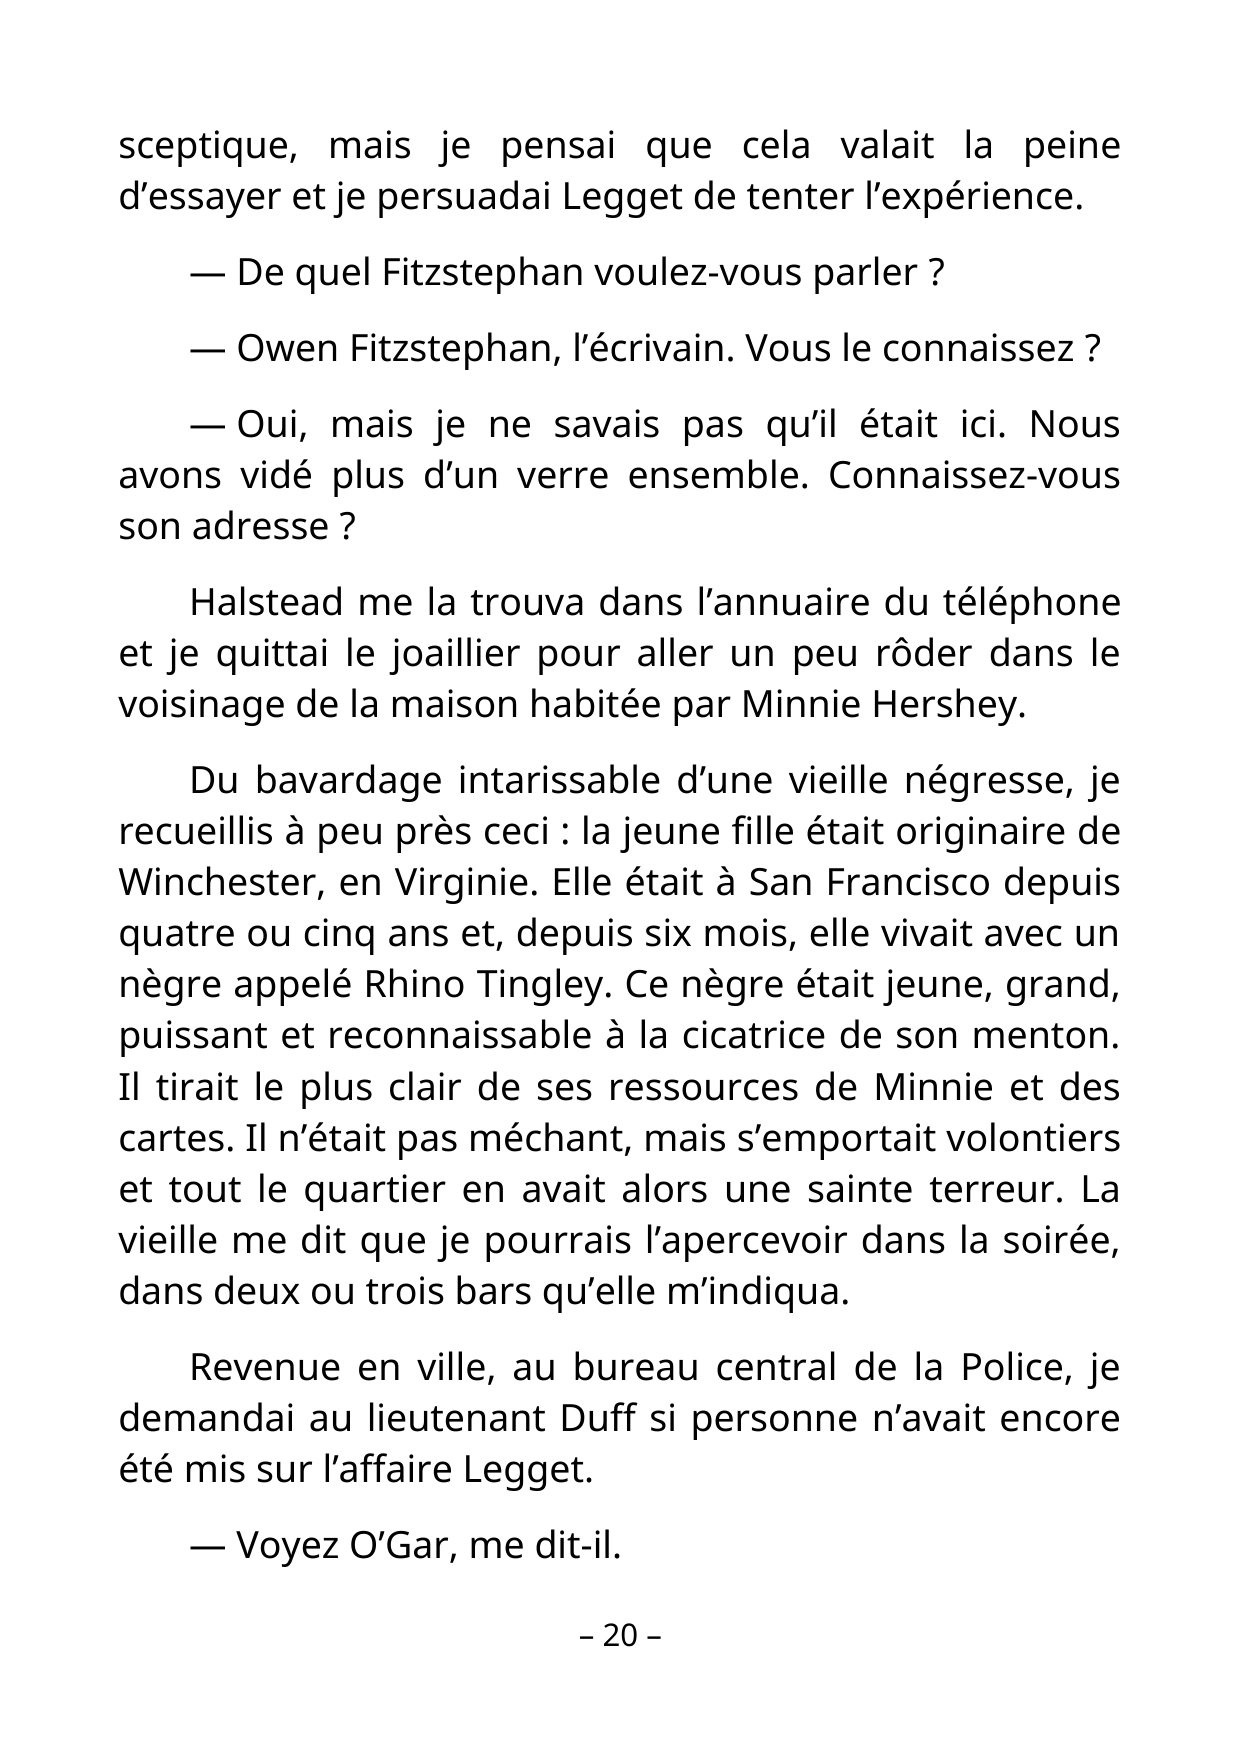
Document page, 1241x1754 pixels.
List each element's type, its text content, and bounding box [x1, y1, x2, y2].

text Revenue en ville, au bureau central de la Police, je demandai au lieutenant Duff si personne n’avait encore été mis sur l’affaire Legget. [118, 1340, 1122, 1493]
text Du bavardage intarissable d’une vieille négresse, je recueillis à peu près ceci : la jeune fille était originaire de Winchester, en Virginie. Elle était à San Francisco depuis quatre ou cinq ans et, depuis six mois, elle vivait avec un nègre appelé Rhino Tingley. Ce nègre était jeune, grand, puissant et reconnaissable à la cicatrice de son menton. Il tirait le plus clair de ses ressources de Minnie et des cartes. Il n’était pas méchant, mais s’emportait volontiers et tout le quartier en avait alors une sainte terreur. La vieille me dit que je pourrais l’apercevoir dans la soirée, dans deux ou trois bars qu’elle m’indiqua. [118, 753, 1122, 1315]
text Halstead me la trouva dans l’annuaire du téléphone et je quittai le joaillier pour aller un peu rôder dans le voisinage de la maison habitée par Minnie Hershey. [118, 575, 1122, 728]
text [118, 118, 1122, 220]
text — Oui, mais je ne savais pas qu’il était ici. Nous avons vidé plus d’un verre ensemble. Connaissez-vous son adresse ? [118, 397, 1122, 550]
text — De quel Fitzstephan voulez-vous parler ? [118, 245, 1122, 296]
text — Owen Fitzstephan, l’écrivain. Vous le connaissez ? [118, 321, 1122, 372]
text — Voyez O’Gar, me dit-il. [118, 1518, 1122, 1569]
